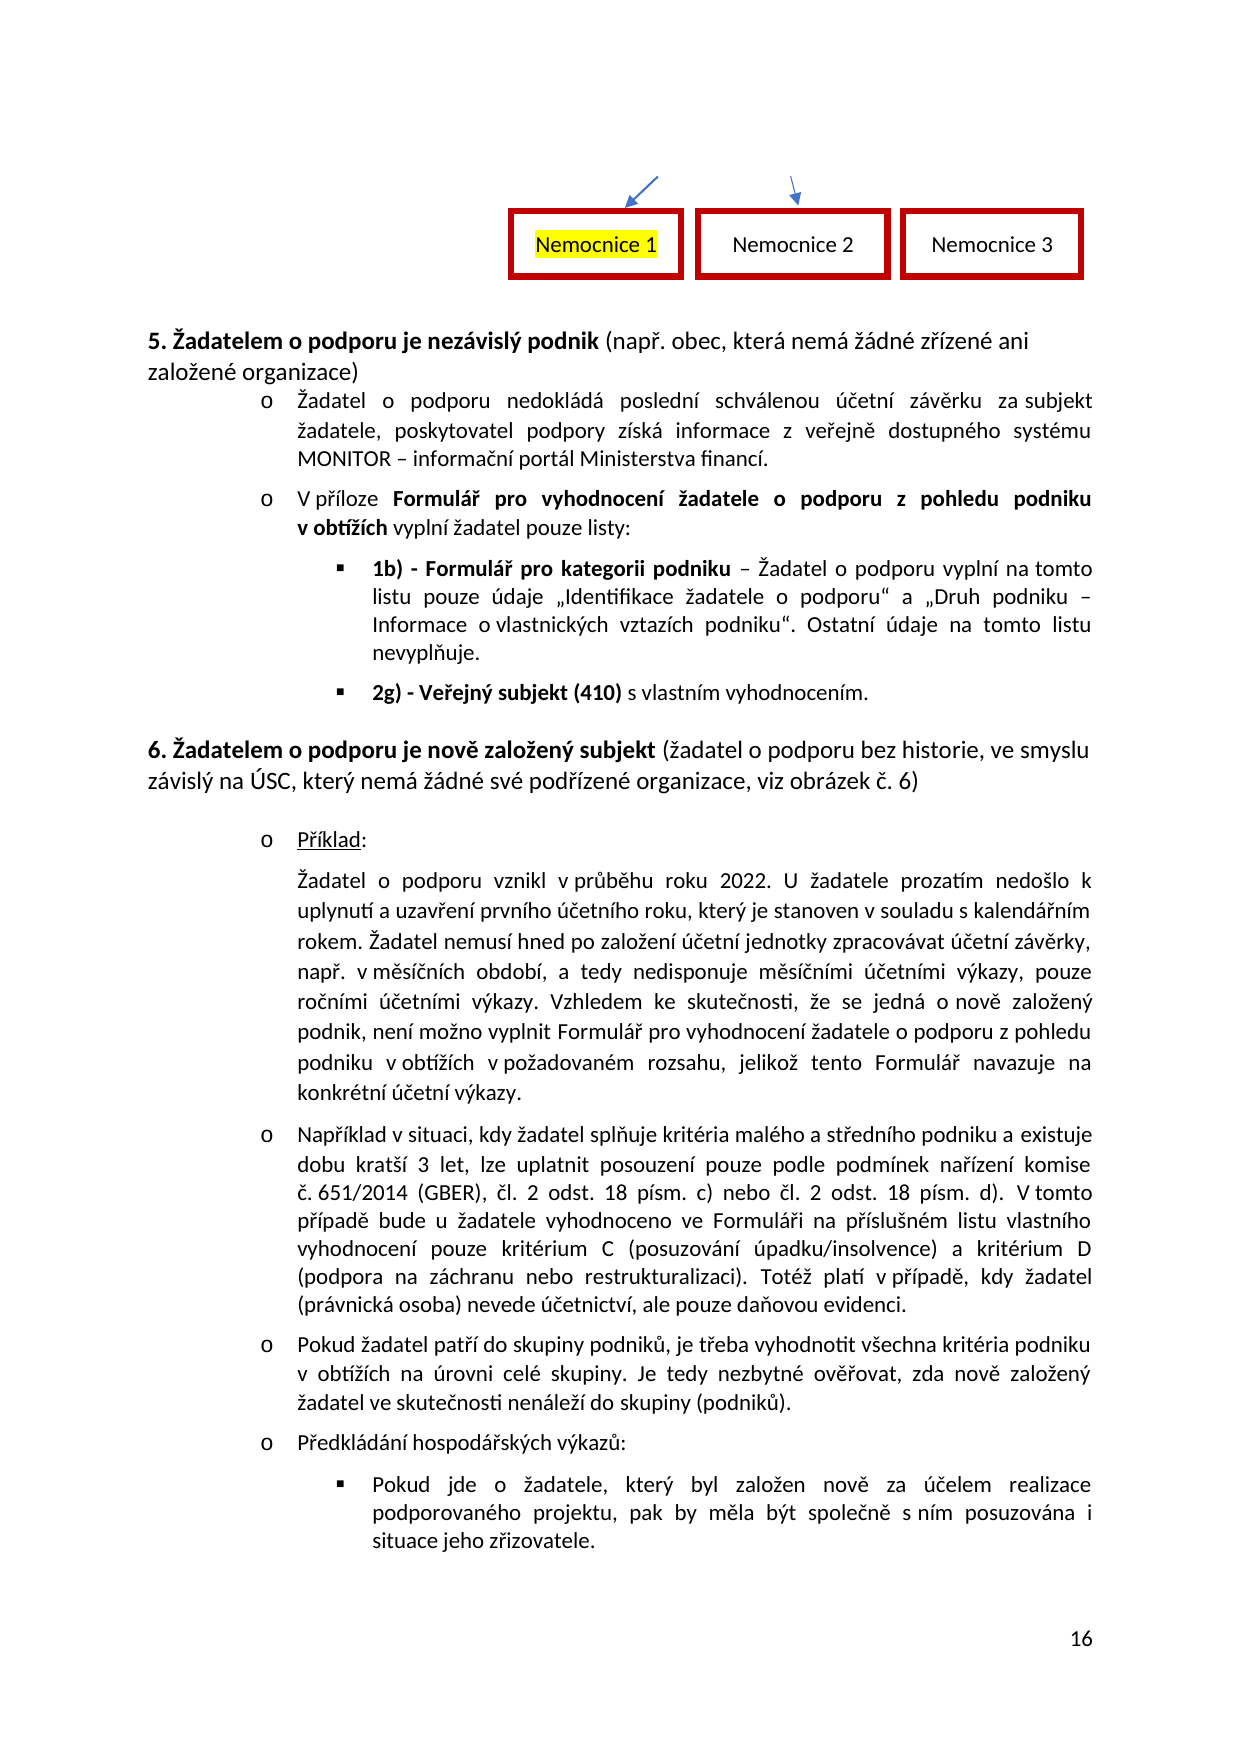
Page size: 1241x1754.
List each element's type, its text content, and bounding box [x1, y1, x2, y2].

list Předkládání hospodářských výkazů: [260, 1428, 1093, 1457]
list 2g) - Veřejný subjekt (410) s vlastním vyhodnocením. [335, 678, 1093, 707]
list Například v situaci, kdy žadatel splňuje kritéria malého a středního podniku a existuje dobu kratší 3 let, lze uplatnit posouzení pouze podle podmínek nařízení komise č. 651/2014 (GBER), čl. 2 odst. 18 písm. c) nebo čl. 2 odst. 18 písm. d). V tomto případě bude u žadatele vyhodnoceno ve Formuláři na příslušném listu vlastního vyhodnocení pouze kritérium C (posuzování úpadku/insolvence) a kritérium D (podpora na záchranu nebo restrukturalizaci). Totéž platí v případě, kdy žadatel (právnická osoba) nevede účetnictví, ale pouze daňovou evidenci. [260, 1121, 1093, 1318]
list Žadatel o podporu vznikl v průběhu roku 2022. U žadatele prozatím nedošlo k uplynutí a uzavření prvního účetního roku, který je stanoven v souladu s kalendářním rokem. Žadatel nemusí hned po založení účetní jednotky zpracovávat účetní závěrky, např. v měsíčních období, a tedy nedisponuje měsíčními účetními výkazy, pouze ročními účetními výkazy. Vzhledem ke skutečnosti, že se jedná o nově založený podnik, není možno vyplnit Formulář pro vyhodnocení žadatele o podporu z pohledu podniku v obtížích v požadovaném rozsahu, jelikož tento Formulář navazuje na konkrétní účetní výkazy. [297, 866, 1093, 1106]
list 1b) - Formulář pro kategorii podniku – Žadatel o podporu vyplní na tomto listu pouze údaje „Identifikace žadatele o podporu“ a „Druh podniku – Informace o vlastnických vztazích podniku“. Ostatní údaje na tomto listu nevyplňuje. [335, 554, 1093, 666]
list Žadatel o podporu nedokládá poslední schválenou účetní závěrku za subjekt žadatele, poskytovatel podpory získá informace z veřejně dostupného systému MONITOR – informační portál Ministerstva financí. [260, 387, 1093, 472]
list Příklad: [260, 825, 1093, 854]
list Pokud jde o žadatele, který byl založen nově za účelem realizace podporovaného projektu, pak by měla být společně s ním posuzována i situace jeho zřizovatele. [335, 1470, 1093, 1554]
subtitle 6. Žadatelem o podporu je nově založený subjekt (žadatel o podporu bez historie, ve smyslu závislý na ÚSC, který nemá žádné své podřízené organizace, viz obrázek č. 6) [148, 734, 1093, 796]
list V příloze Formulář pro vyhodnocení žadatele o podporu z pohledu podniku v obtížích vyplní žadatel pouze listy: [260, 484, 1093, 541]
list Pokud žadatel patří do skupiny podniků, je třeba vyhodnotit všechna kritéria podniku v obtížích na úrovni celé skupiny. Je tedy nezbytné ověřovat, zda nově založený žadatel ve skutečnosti nenáleží do skupiny (podniků). [260, 1330, 1093, 1416]
subtitle 5. Žadatelem o podporu je nezávislý podnik (např. obec, která nemá žádné zřízené ani založené organizace) [148, 326, 1093, 387]
